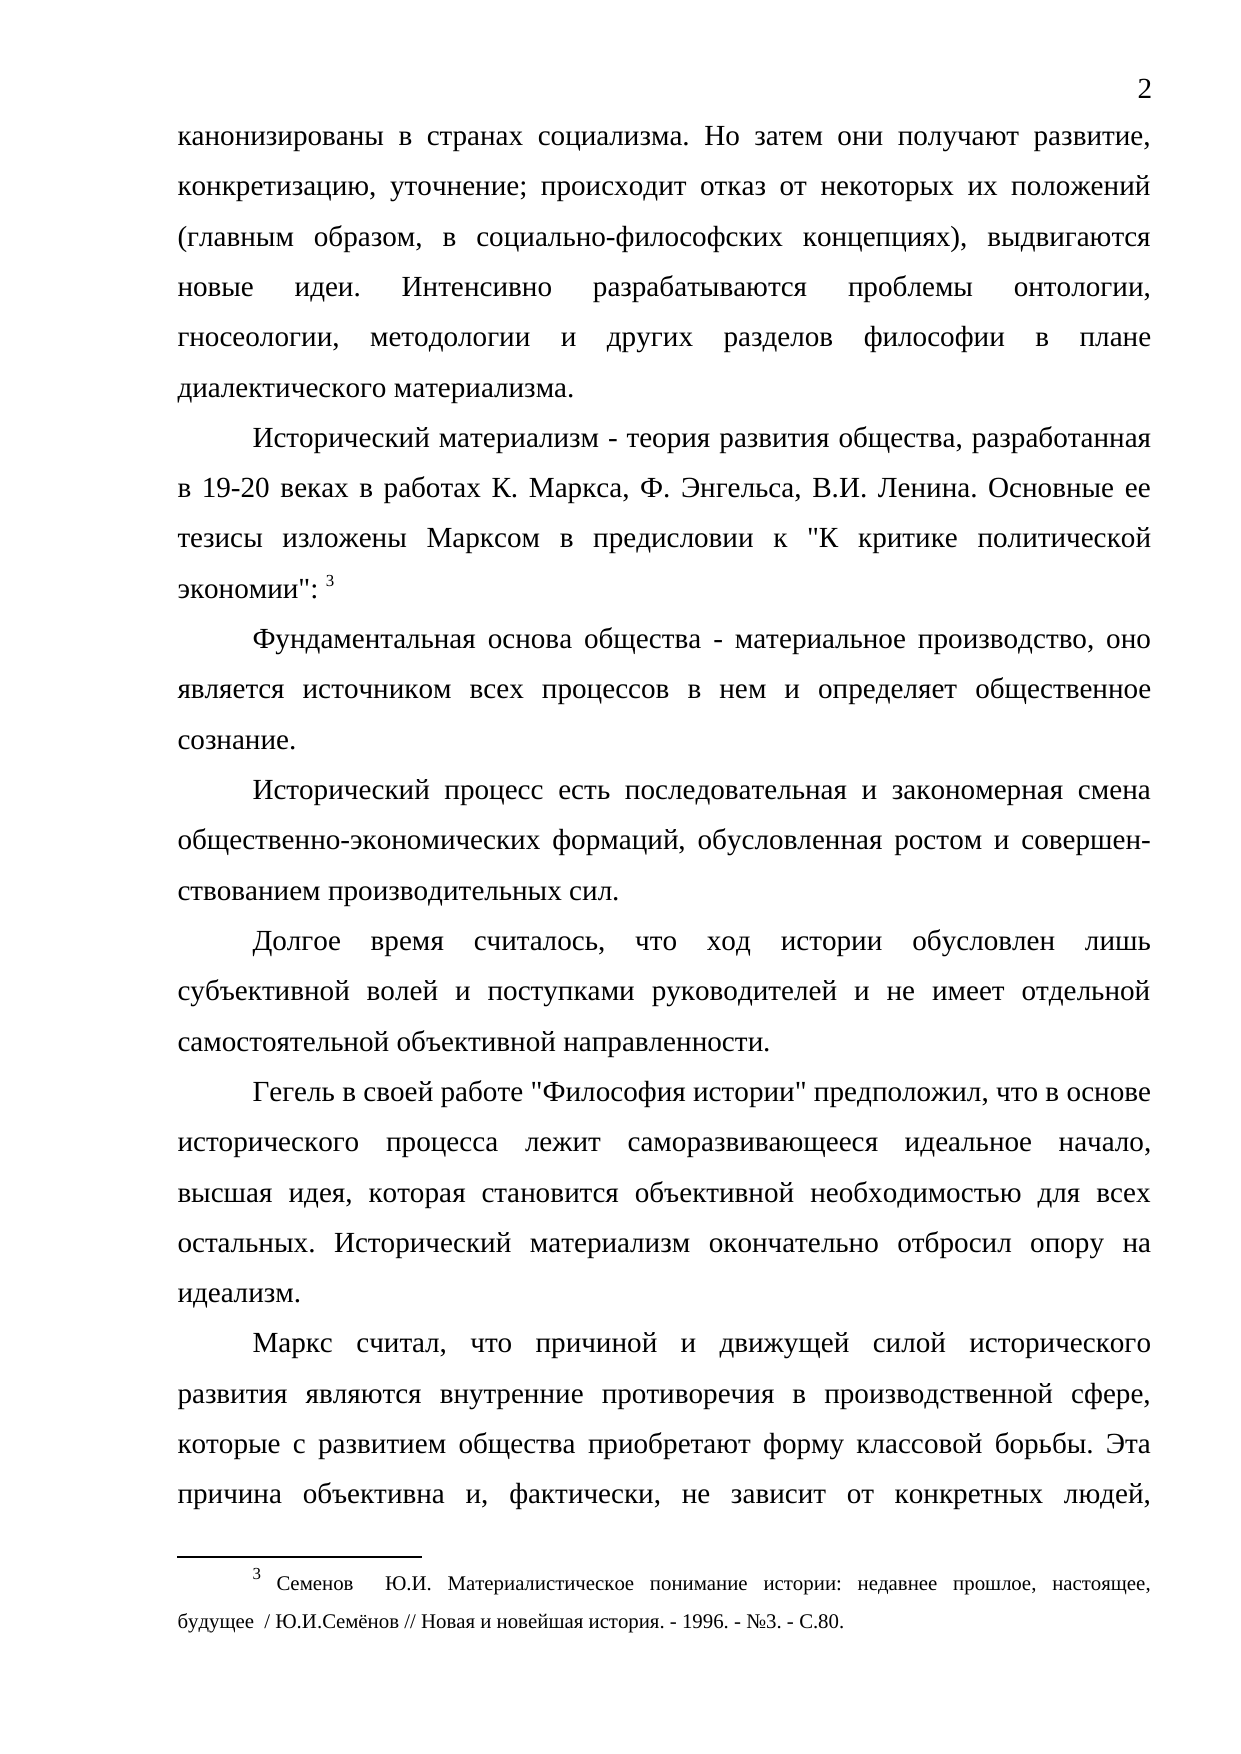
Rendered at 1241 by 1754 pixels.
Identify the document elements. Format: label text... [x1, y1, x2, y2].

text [177, 1326, 1152, 1510]
text Фундаментальная основа общества - материальное производство, оно является источником всех процессов в нем и определяет общественное сознание. [177, 621, 1152, 755]
text Долгое время считалось, что ход истории обусловлен лишь субъективной волей и поступками руководителей и не имеет отдельной самостоятельной объективной направленности. [177, 923, 1152, 1057]
text Исторический материализм - теория развития общества, разработанная в 19-20 веках в работах К. Маркса, Ф. Энгельса, В.И. Ленина. Основные ее тезисы изложены Марксом в предисловии к "К критике политической экономии": [177, 420, 1152, 604]
text Исторический процесс есть последовательная и закономерная смена общественно-экономических формаций, обусловленная ростом и совершен-ствованием производительных сил. [177, 772, 1152, 906]
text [177, 118, 1152, 403]
text Гегель в своей работе "Философия истории" предположил, что в основе исторического процесса лежит саморазвивающееся идеальное начало, высшая идея, которая становится объективной необходимостью для всех остальных. Исторический материализм окончательно отбросил опору на идеализм. [177, 1074, 1152, 1309]
